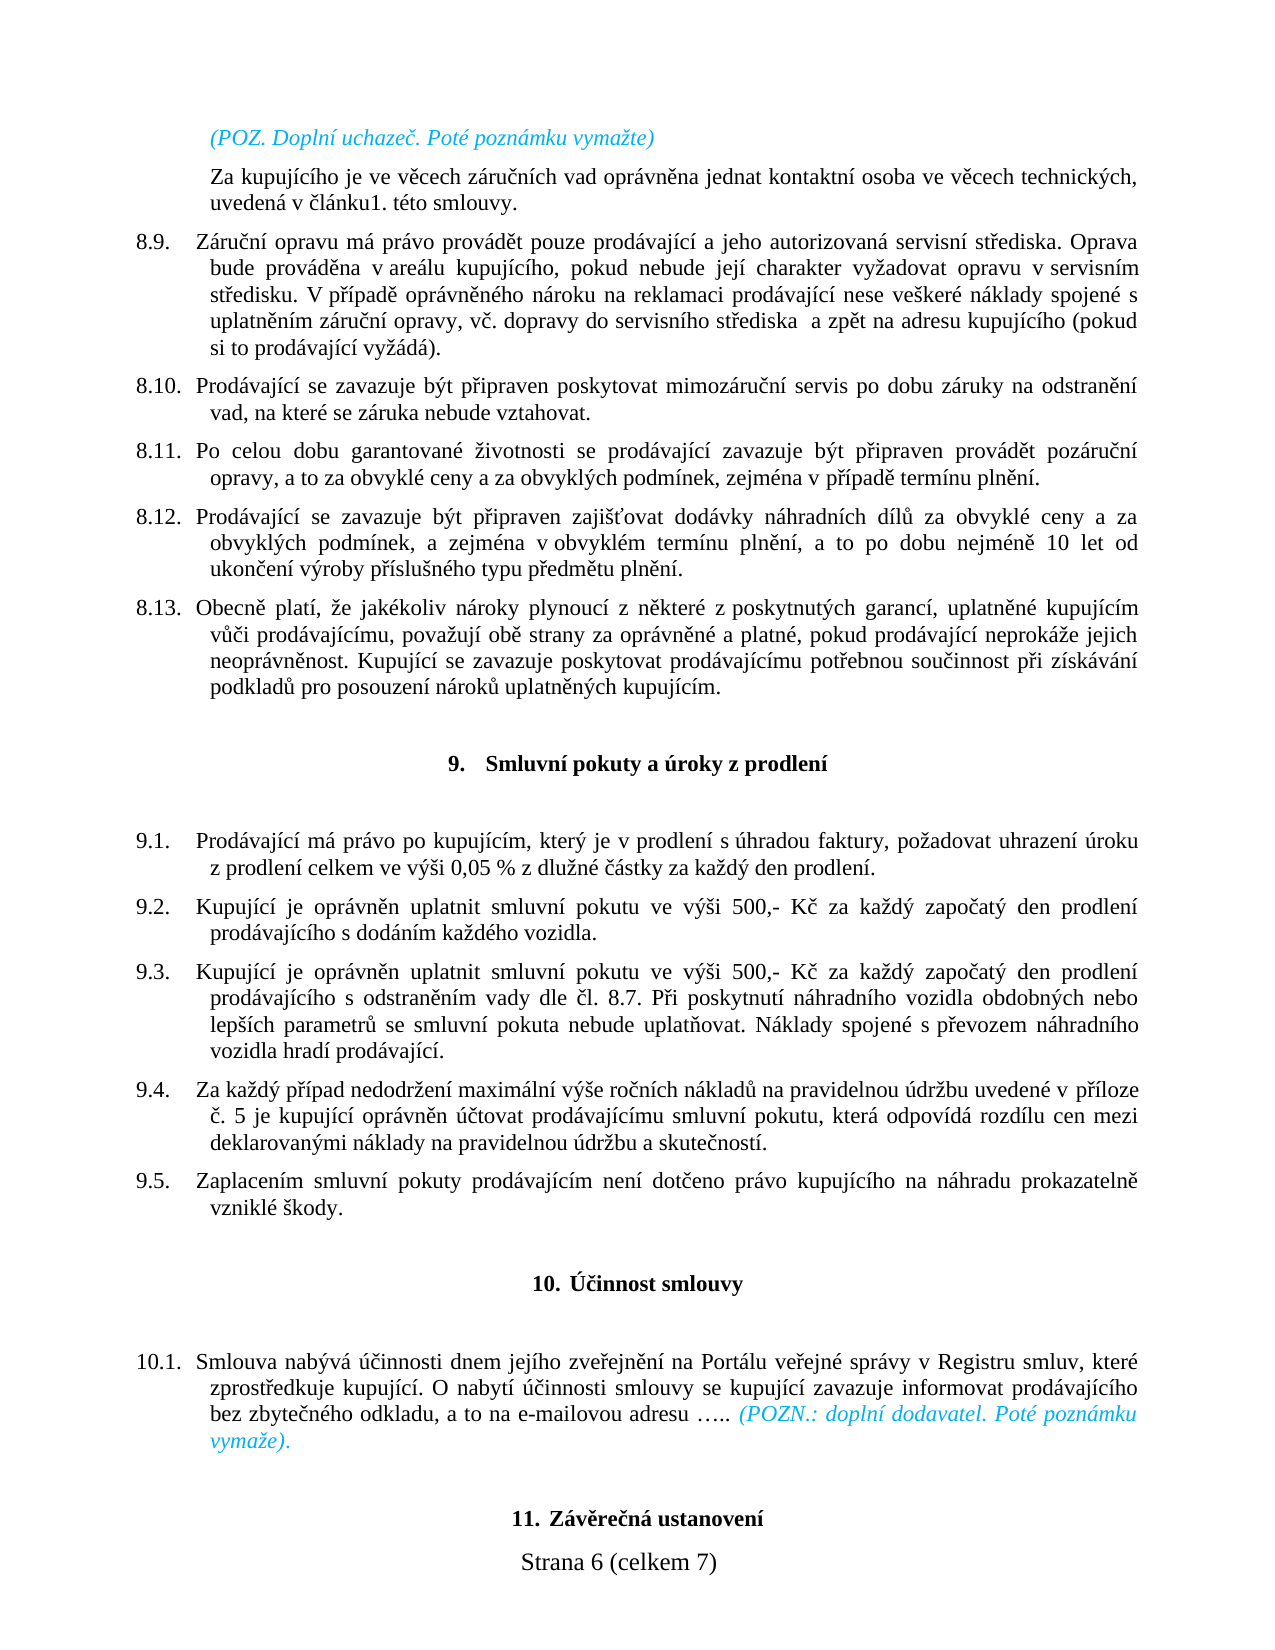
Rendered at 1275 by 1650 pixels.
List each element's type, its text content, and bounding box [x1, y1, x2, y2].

text Obecně platí, že jakékoliv nároky plynoucí z některé z poskytnutých garancí, uplatněné kupujícím vůči prodávajícímu, považují obě strany za oprávněné a platné, pokud prodávající neprokáže jejich neoprávněnost. Kupující se zavazuje poskytovat prodávajícímu potřebnou součinnost při získávání podkladů pro posouzení nároků uplatněných kupujícím. [136, 594, 1139, 700]
text Prodávající se zavazuje být připraven zajišťovat dodávky náhradních dílů za obvyklé ceny a za obvyklých podmínek, a zejména v obvyklém termínu plnění, a to po dobu nejméně 10 let od ukončení výroby příslušného typu předmětu plnění. [136, 503, 1139, 582]
list Za kupujícího je ve věcech záručních vad oprávněna jednat kontaktní osoba ve věcech technických, uvedená v článku1. této smlouvy. [210, 163, 1139, 216]
text Za každý případ nedodržení maximální výše ročních nákladů na pravidelnou údržbu uvedené v příloze č. 5 je kupující oprávněn účtovat prodávajícímu smluvní pokutu, která odpovídá rozdílu cen mezi deklarovanými náklady na pravidelnou údržbu a skutečností. [136, 1076, 1139, 1155]
text Smluvní pokuty a úroky z prodlení [136, 750, 1139, 776]
text Kupující je oprávněn uplatnit smluvní pokutu ve výši 500,- Kč za každý započatý den prodlení prodávajícího s dodáním každého vozidla. [136, 893, 1139, 945]
text Účinnost smlouvy [136, 1270, 1139, 1296]
text Kupující je oprávněn uplatnit smluvní pokutu ve výši 500,- Kč za každý započatý den prodlení prodávajícího s odstraněním vady dle čl. 8.7. Při poskytnutí náhradního vozidla obdobných nebo lepších parametrů se smluvní pokuta nebude uplatňovat. Náklady spojené s převozem náhradního vozidla hradí prodávající. [136, 958, 1139, 1063]
text Prodávající má právo po kupujícím, který je v prodlení s úhradou faktury, požadovat uhrazení úroku z prodlení celkem ve výši 0,05 % z dlužné částky za každý den prodlení. [136, 827, 1139, 880]
text Zaplacením smluvní pokuty prodávajícím není dotčeno právo kupujícího na náhradu prokazatelně vzniklé škody. [136, 1167, 1139, 1220]
list (POZ. Doplní uchazeč. Poté poznámku vymažte) [210, 124, 1139, 150]
text Záruční opravu má právo provádět pouze prodávající a jeho autorizovaná servisní střediska. Oprava bude prováděna v areálu kupujícího, pokud nebude její charakter vyžadovat opravu v servisním středisku. V případě oprávněného nároku na reklamaci prodávající nese veškeré náklady spojené s uplatněním záruční opravy, vč. dopravy do servisního střediska a zpět na adresu kupujícího (pokud si to prodávající vyžádá). [136, 228, 1139, 360]
text Smlouva nabývá účinnosti dnem jejího zveřejnění na Portálu veřejné správy v Registru smluv, které zprostředkuje kupující. O nabytí účinnosti smlouvy se kupující zavazuje informovat prodávajícího bez zbytečného odkladu, a to na e-mailovou adresu ….. (POZN.: doplní dodavatel. Poté poznámku vymaže). [136, 1348, 1139, 1453]
text Prodávající se zavazuje být připraven poskytovat mimozáruční servis po dobu záruky na odstranění vad, na které se záruka nebude vztahovat. [136, 372, 1139, 425]
text Závěrečná ustanovení [136, 1504, 1139, 1531]
text Po celou dobu garantované životnosti se prodávající zavazuje být připraven provádět pozáruční opravy, a to za obvyklé ceny a za obvyklých podmínek, zejména v případě termínu plnění. [136, 438, 1139, 490]
